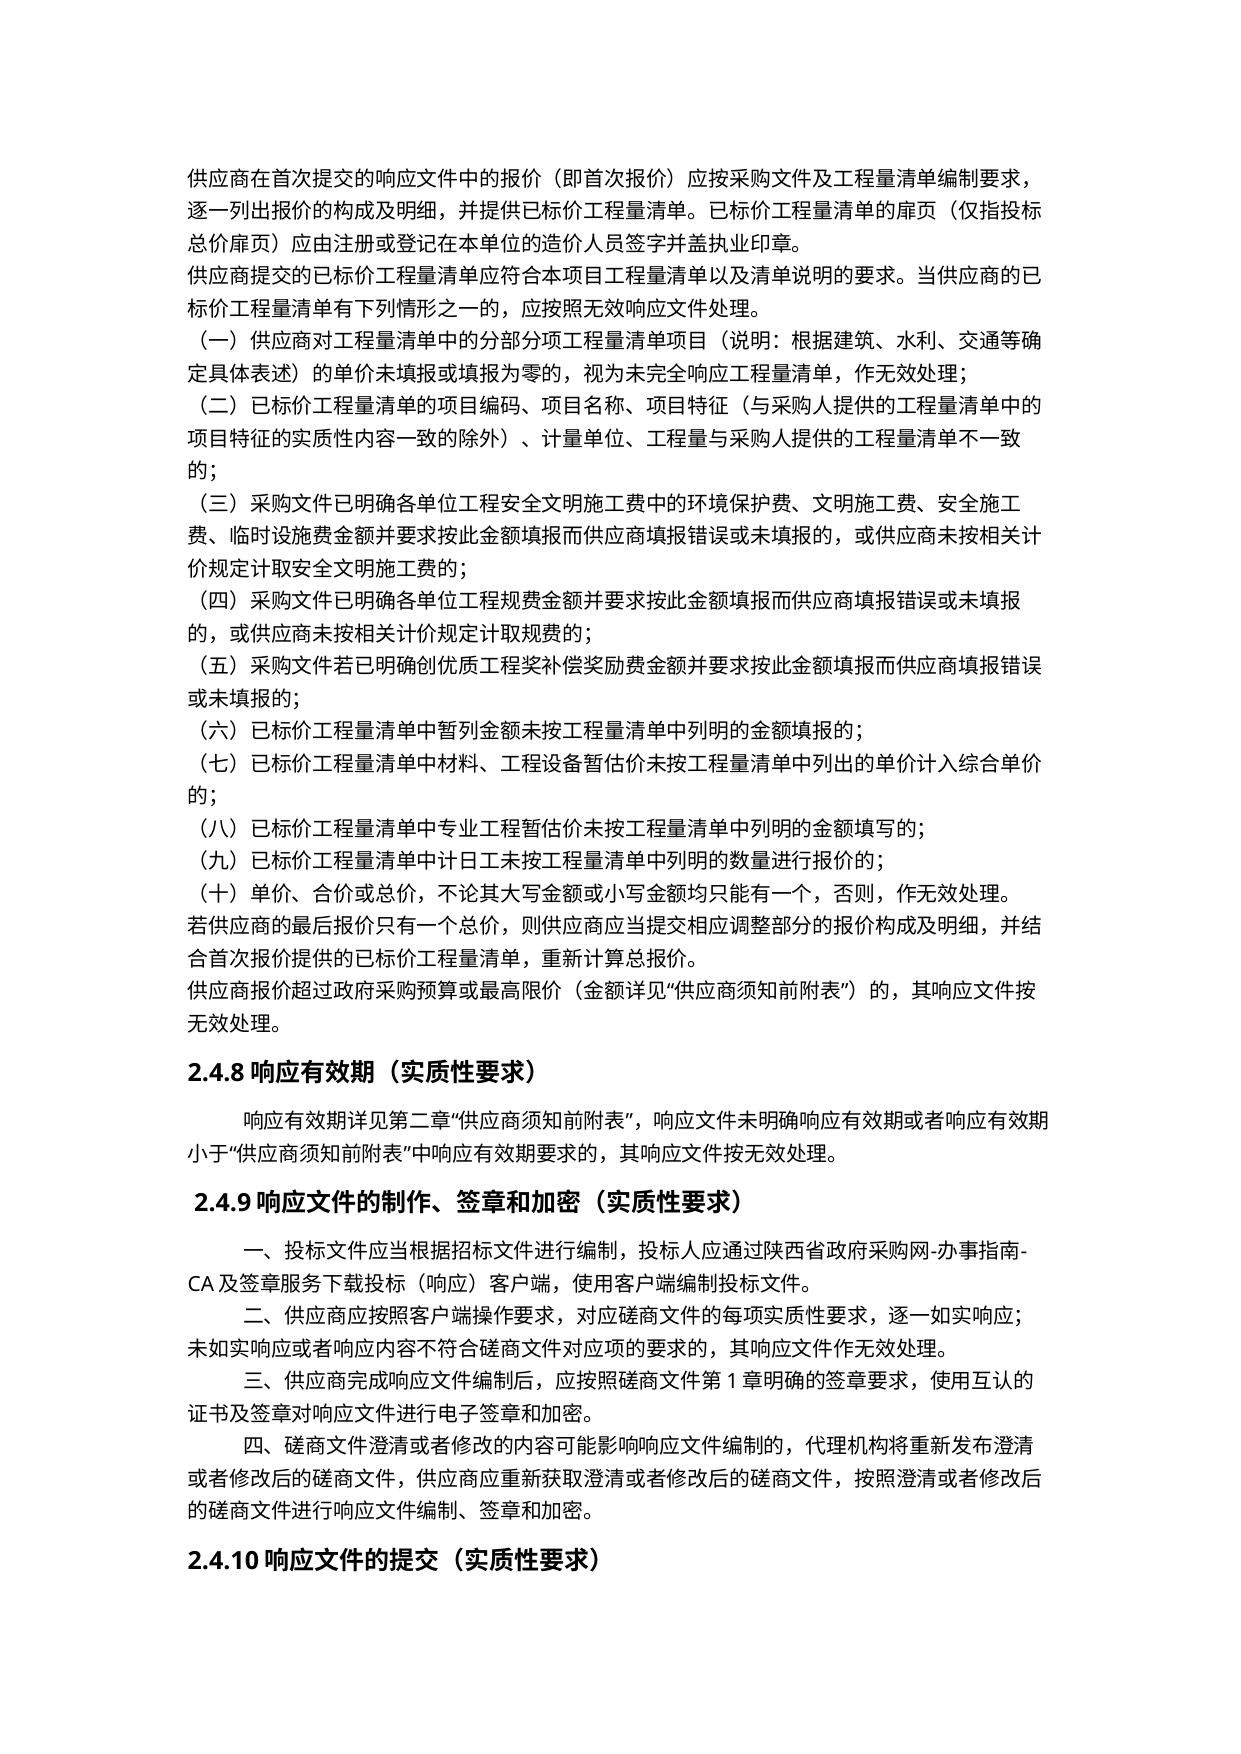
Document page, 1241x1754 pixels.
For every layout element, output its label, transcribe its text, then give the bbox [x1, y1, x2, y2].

text 若供应商的最后报价只有一个总价，则供应商应当提交相应调整部分的报价构成及明细，并结合首次报价提供的已标价工程量清单，重新计算总报价。 [187, 909, 1053, 974]
text （八）已标价工程量清单中专业工程暂估价未按工程量清单中列明的金额填写的； [187, 812, 1053, 844]
text （一）供应商对工程量清单中的分部分项工程量清单项目（说明：根据建筑、水利、交通等确定具体表述）的单价未填报或填报为零的，视为未完全响应工程量清单，作无效处理； [187, 324, 1053, 389]
text 一、投标文件应当根据招标文件进行编制，投标人应通过陕西省政府采购网-办事指南-CA及签章服务下载投标（响应）客户端，使用客户端编制投标文件。 [187, 1234, 1053, 1299]
text 供应商在首次提交的响应文件中的报价（即首次报价）应按采购文件及工程量清单编制要求，逐一列出报价的构成及明细，并提供已标价工程量清单。已标价工程量清单的扉页（仅指投标总价扉页）应由注册或登记在本单位的造价人员签字并盖执业印章。 [187, 162, 1053, 259]
text （七）已标价工程量清单中材料、工程设备暂估价未按工程量清单中列出的单价计入综合单价的； [187, 747, 1053, 812]
text （三）采购文件已明确各单位工程安全文明施工费中的环境保护费、文明施工费、安全施工费、临时设施费金额并要求按此金额填报而供应商填报错误或未填报的，或供应商未按相关计价规定计取安全文明施工费的； [187, 487, 1053, 584]
text 三、供应商完成响应文件编制后，应按照磋商文件第1章明确的签章要求，使用互认的证书及签章对响应文件进行电子签章和加密。 [187, 1364, 1053, 1429]
text 二、供应商应按照客户端操作要求，对应磋商文件的每项实质性要求，逐一如实响应；未如实响应或者响应内容不符合磋商文件对应项的要求的，其响应文件作无效处理。 [187, 1299, 1053, 1364]
text （五）采购文件若已明确创优质工程奖补偿奖励费金额并要求按此金额填报而供应商填报错误或未填报的； [187, 649, 1053, 714]
text 2.4.10响应文件的提交（实质性要求） [187, 1527, 1053, 1592]
text 响应有效期详见第二章“供应商须知前附表”，响应文件未明确响应有效期或者响应有效期小于“供应商须知前附表”中响应有效期要求的，其响应文件按无效处理。 [187, 1104, 1053, 1169]
text 供应商报价超过政府采购预算或最高限价（金额详见“供应商须知前附表”）的，其响应文件按无效处理。 [187, 974, 1053, 1039]
text （四）采购文件已明确各单位工程规费金额并要求按此金额填报而供应商填报错误或未填报的，或供应商未按相关计价规定计取规费的； [187, 584, 1053, 649]
text （六）已标价工程量清单中暂列金额未按工程量清单中列明的金额填报的； [187, 714, 1053, 747]
text 2.4.9响应文件的制作、签章和加密（实质性要求） [187, 1169, 1053, 1234]
text （二）已标价工程量清单的项目编码、项目名称、项目特征（与采购人提供的工程量清单中的项目特征的实质性内容一致的除外）、计量单位、工程量与采购人提供的工程量清单不一致的； [187, 389, 1053, 487]
text 2.4.8响应有效期（实质性要求） [187, 1039, 1053, 1104]
text 供应商提交的已标价工程量清单应符合本项目工程量清单以及清单说明的要求。当供应商的已标价工程量清单有下列情形之一的，应按照无效响应文件处理。 [187, 259, 1053, 324]
text （十）单价、合价或总价，不论其大写金额或小写金额均只能有一个，否则，作无效处理。 [187, 877, 1053, 909]
text 四、磋商文件澄清或者修改的内容可能影响响应文件编制的，代理机构将重新发布澄清或者修改后的磋商文件，供应商应重新获取澄清或者修改后的磋商文件，按照澄清或者修改后的磋商文件进行响应文件编制、签章和加密。 [187, 1429, 1053, 1527]
text （九）已标价工程量清单中计日工未按工程量清单中列明的数量进行报价的； [187, 844, 1053, 877]
